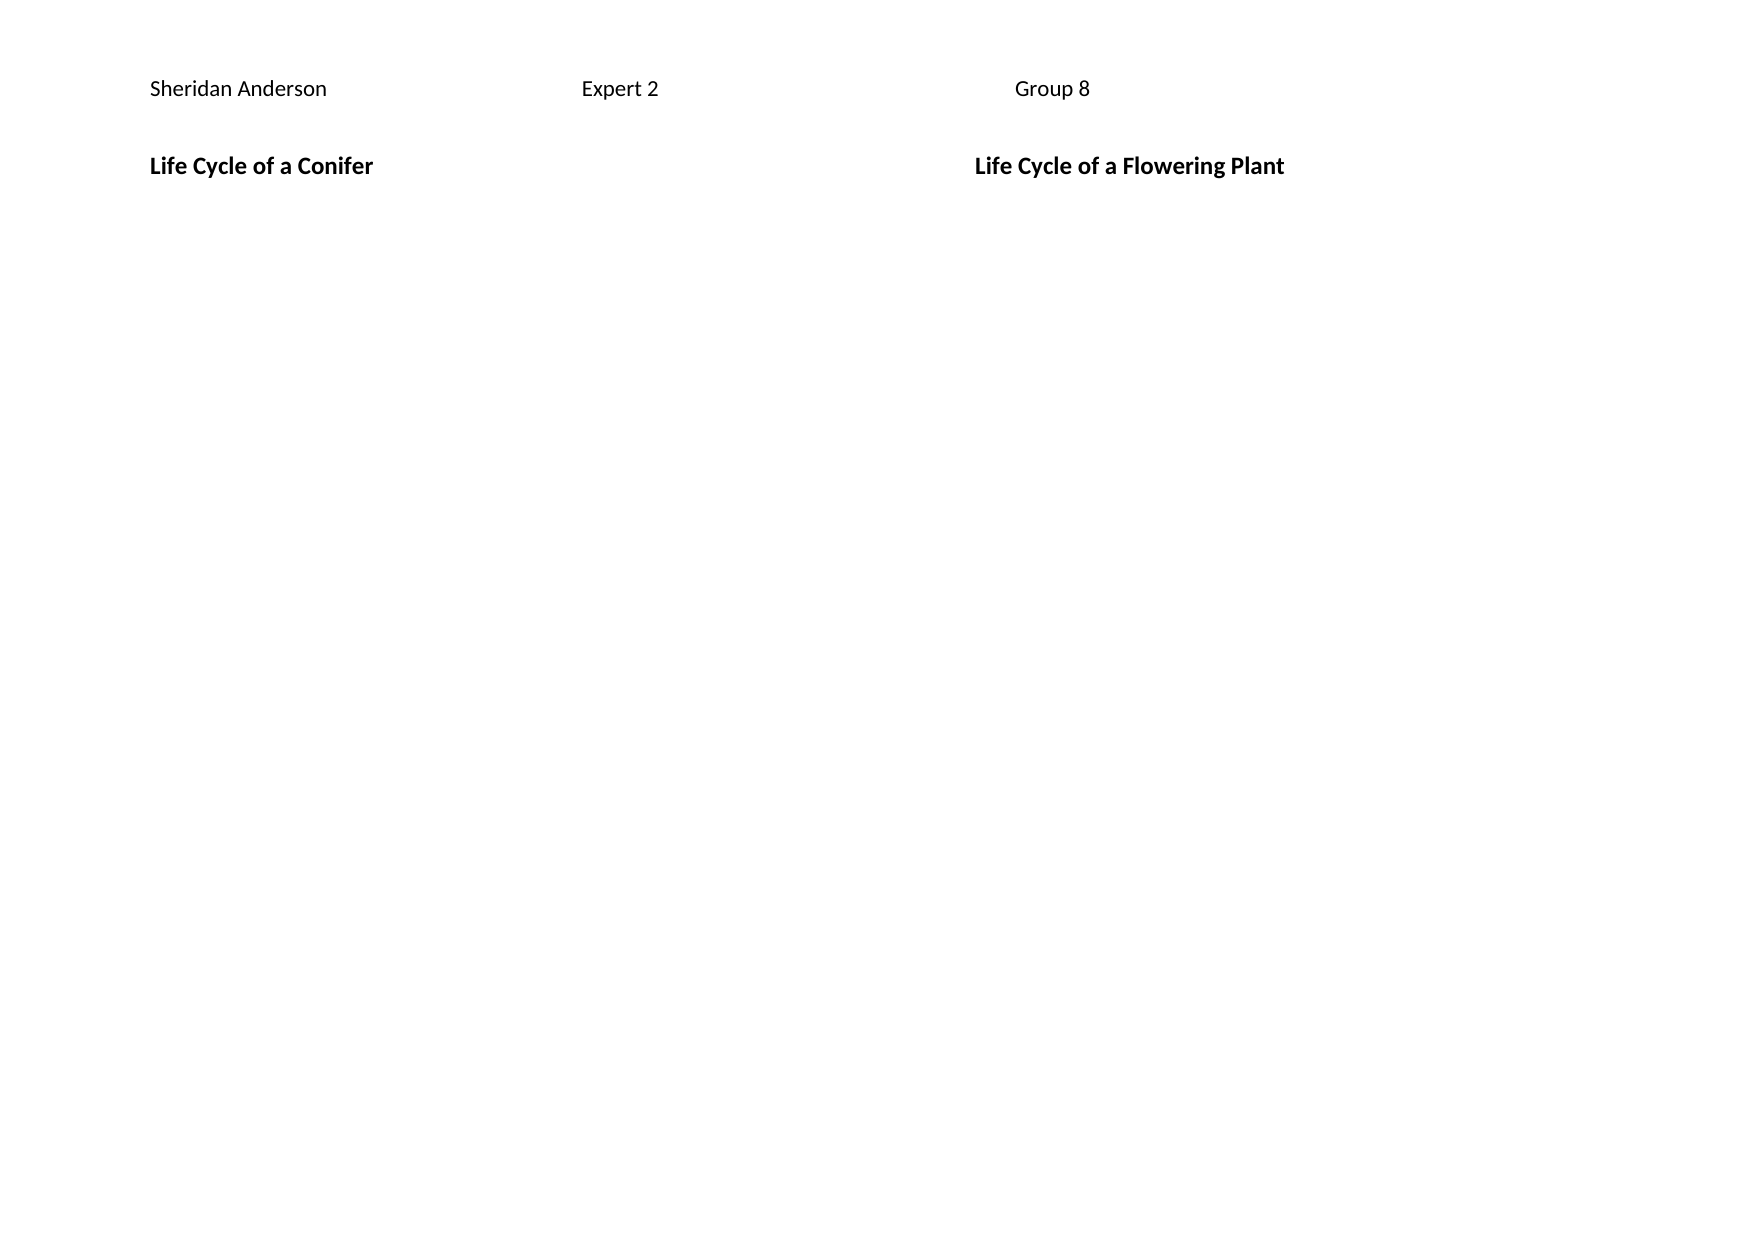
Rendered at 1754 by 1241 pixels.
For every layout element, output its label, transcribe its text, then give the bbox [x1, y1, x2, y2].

text Life Cycle of a Conifer Life Cycle of a Flowering Plant [150, 150, 1604, 181]
